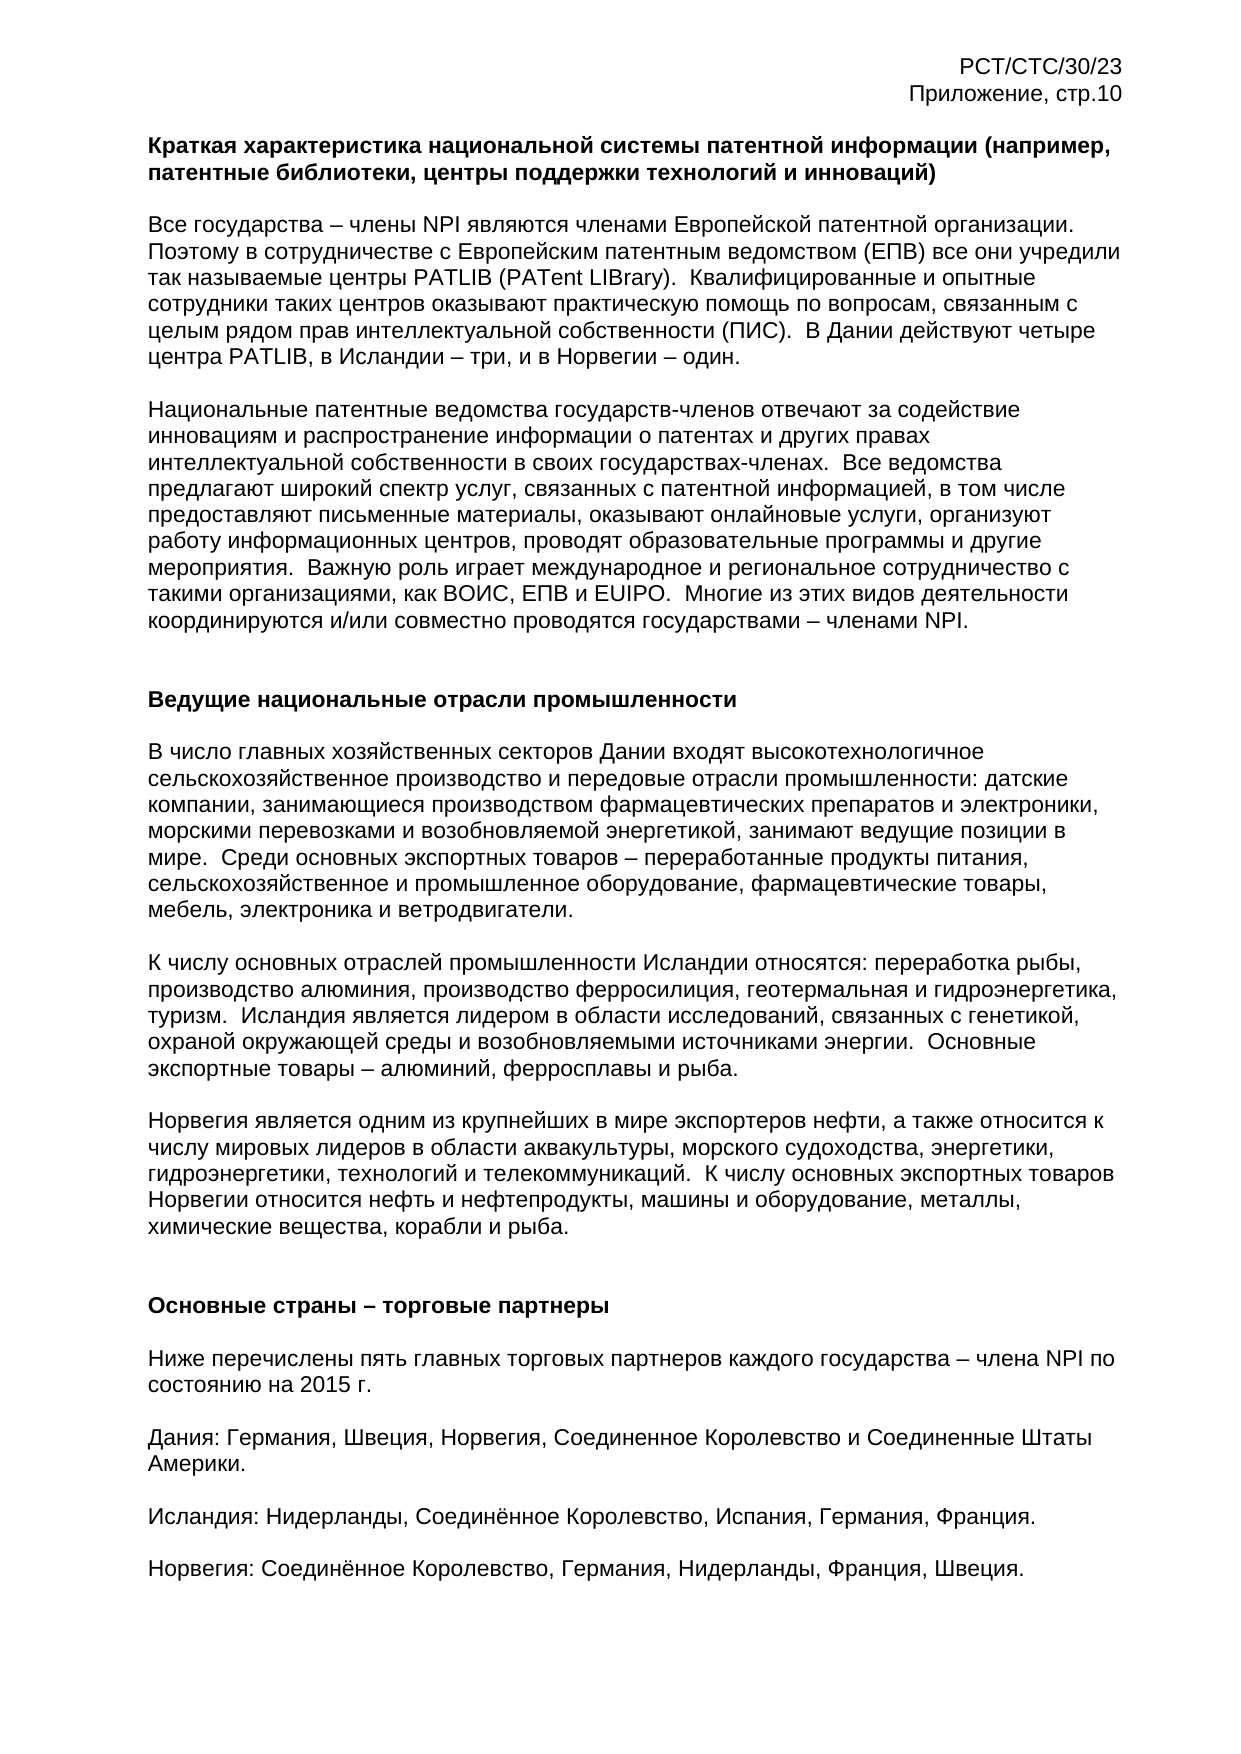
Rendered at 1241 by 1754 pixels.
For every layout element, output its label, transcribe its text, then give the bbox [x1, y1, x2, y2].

text К числу основных отраслей промышленности Исландии относятся: переработка рыбы, производство алюминия, производство ферросилиция, геотермальная и гидроэнергетика, туризм. Исландия является лидером в области исследований, связанных с генетикой, охраной окружающей среды и возобновляемыми источниками энергии. Основные экспортные товары – алюминий, ферросплавы и рыба. [148, 949, 1122, 1081]
text Все государства – члены NPI являются членами Европейской патентной организации. Поэтому в сотрудничестве с Европейским патентным ведомством (ЕПВ) все они учредили так называемые центры PATLIB (PATent LIBrary). Квалифицированные и опытные сотрудники таких центров оказывают практическую помощь по вопросам, связанным с целым рядом прав интеллектуальной собственности (ПИС). В Дании действуют четыре центра PATLIB, в Исландии – три, и в Норвегии – один. [148, 211, 1122, 369]
text Основные страны – торговые партнеры [148, 1292, 1122, 1318]
text Национальные патентные ведомства государств-членов отвечают за содействие инновациям и распространение информации о патентах и других правах интеллектуальной собственности в своих государствах-членах. Все ведомства предлагают широкий спектр услуг, связанных с патентной информацией, в том числе предоставляют письменные материалы, оказывают онлайновые услуги, организуют работу информационных центров, проводят образовательные программы и другие мероприятия. Важную роль играет международное и региональное сотрудничество с такими организациями, как ВОИС, ЕПВ и EUIPO. Многие из этих видов деятельности координируются и/или совместно проводятся государствами – членами NPI. [148, 396, 1122, 633]
text Краткая характеристика национальной системы патентной информации (например, патентные библиотеки, центры поддержки технологий и инноваций) [148, 132, 1122, 185]
text Дания: Германия, Швеция, Норвегия, Соединенное Королевство и Соединенные Штаты Америки. [148, 1423, 1122, 1476]
text Ведущие национальные отрасли промышленности [148, 686, 1122, 712]
text Ниже перечислены пять главных торговых партнеров каждого государства – члена NPI по состоянию на 2015 г. [148, 1344, 1122, 1397]
text Норвегия: Соединённое Королевство, Германия, Нидерланды, Франция, Швеция. [148, 1555, 1122, 1582]
text Норвегия является одним из крупнейших в мире экспортеров нефти, а также относится к числу мировых лидеров в области аквакультуры, морского судоходства, энергетики, гидроэнергетики, технологий и телекоммуникаций. К числу основных экспортных товаров Норвегии относится нефть и нефтепродукты, машины и оборудование, металлы, химические вещества, корабли и рыба. [148, 1107, 1122, 1239]
text Исландия: Нидерланды, Соединённое Королевство, Испания, Германия, Франция. [148, 1503, 1122, 1529]
text В число главных хозяйственных секторов Дании входят высокотехнологичное сельскохозяйственное производство и передовые отрасли промышленности: датские компании, занимающиеся производством фармацевтических препаратов и электроники, морскими перевозками и возобновляемой энергетикой, занимают ведущие позиции в мире. Среди основных экспортных товаров – переработанные продукты питания, сельскохозяйственное и промышленное оборудование, фармацевтические товары, мебель, электроника и ветродвигатели. [148, 738, 1122, 923]
